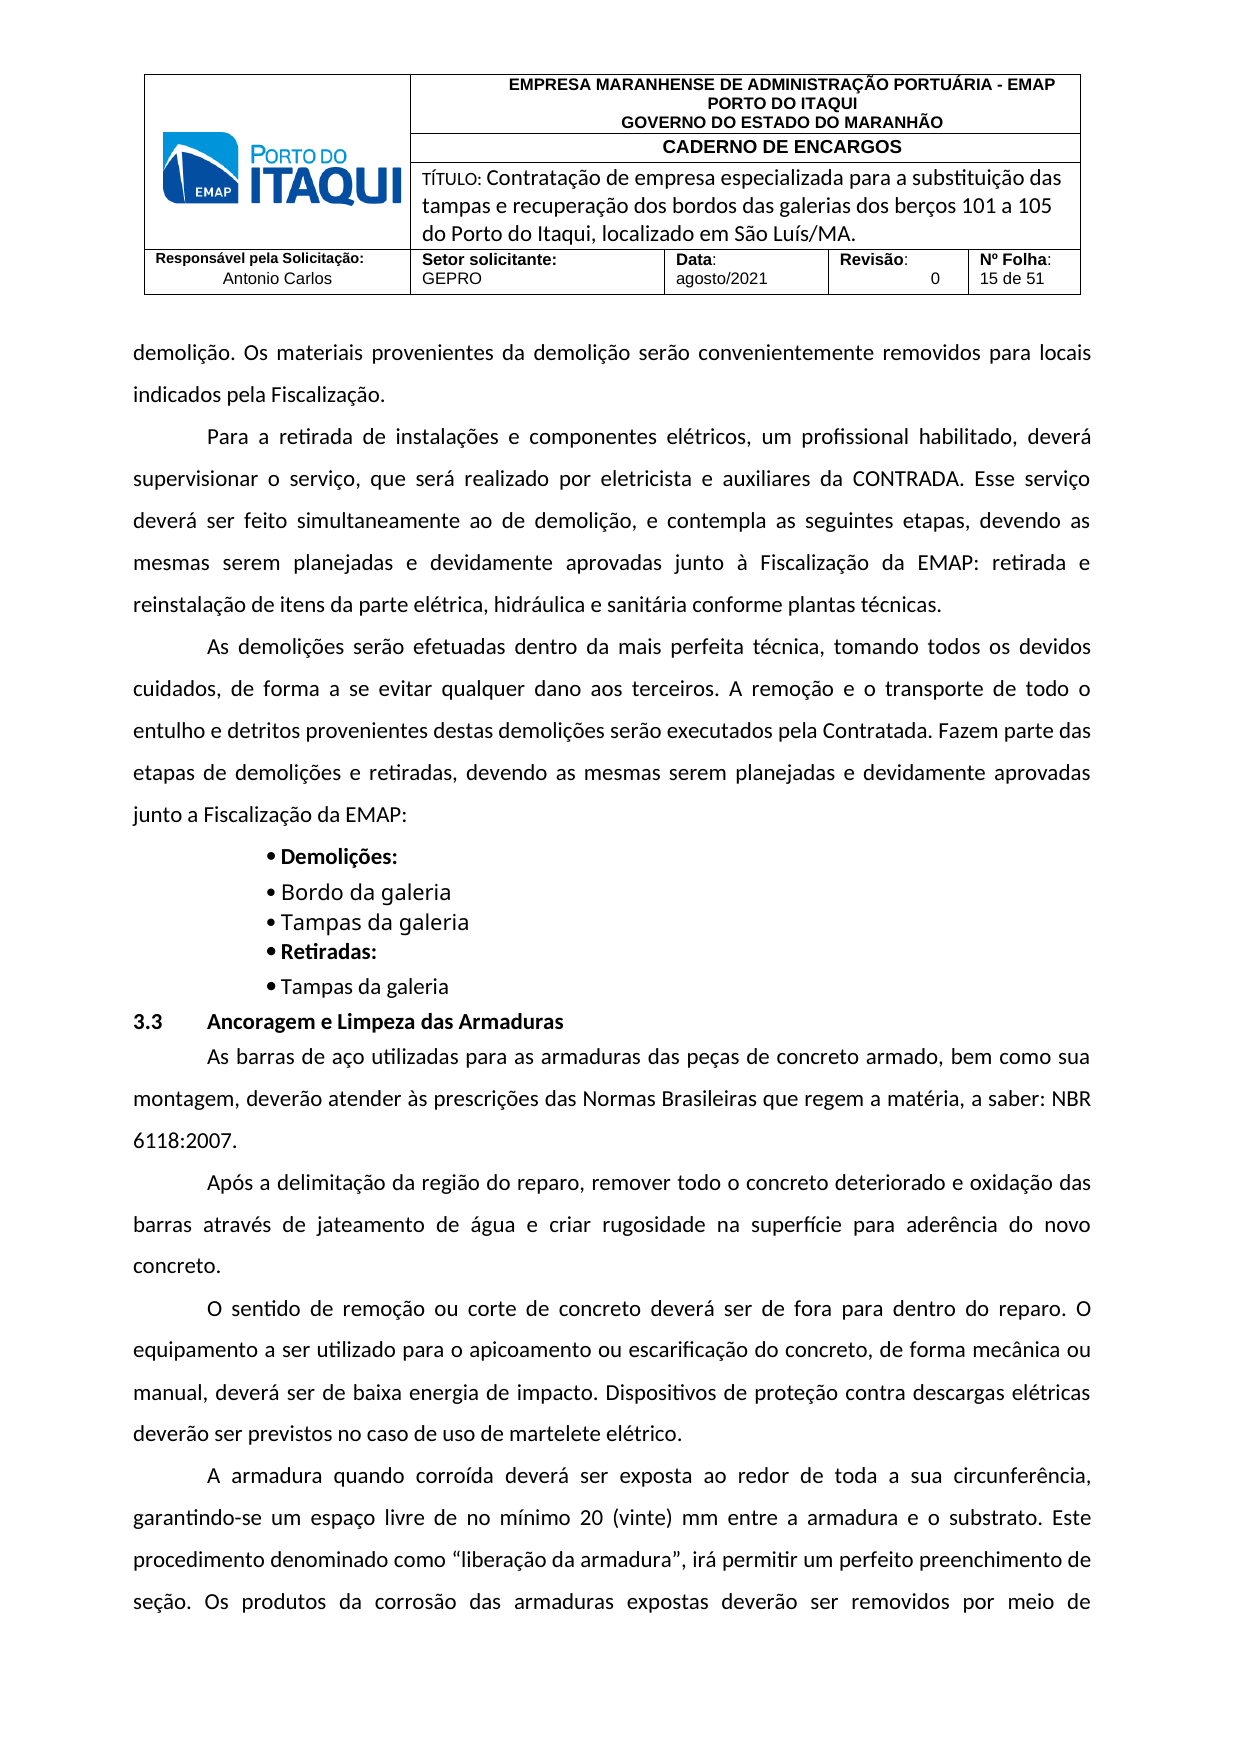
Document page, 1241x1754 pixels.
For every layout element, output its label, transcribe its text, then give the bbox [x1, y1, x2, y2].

list Bordo da galeria [208, 877, 1093, 907]
text As barras de aço utilizadas para as armaduras das peças de concreto armado, bem como sua montagem, deverão atender às prescrições das Normas Brasileiras que regem a matéria, a saber: NBR 6118:2007. [133, 1042, 1093, 1154]
list Demolições: [208, 842, 1152, 870]
text Ancoragem e Limpeza das Armaduras [133, 1007, 1152, 1035]
text Após a delimitação da região do reparo, remover todo o concreto deteriorado e oxidação das barras através de jateamento de água e criar rugosidade na superfície para aderência do novo concreto. [133, 1168, 1093, 1280]
list Tampas da galeria [208, 907, 1093, 937]
list Tampas da galeria [208, 972, 1152, 1000]
list Retiradas: [208, 937, 1152, 965]
text Para a retirada de instalações e componentes elétricos, um profissional habilitado, deverá supervisionar o serviço, que será realizado por eletricista e auxiliares da CONTRADA. Esse serviço deverá ser feito simultaneamente ao de demolição, e contempla as seguintes etapas, devendo as mesmas serem planejadas e devidamente aprovadas junto à Fiscalização da EMAP: retirada e reinstalação de itens da parte elétrica, hidráulica e sanitária conforme plantas técnicas. [133, 422, 1093, 618]
text As demolições serão efetuadas dentro da mais perfeita técnica, tomando todos os devidos cuidados, de forma a se evitar qualquer dano aos terceiros. A remoção e o transporte de todo o entulho e detritos provenientes destas demolições serão executados pela Contratada. Fazem parte das etapas de demolições e retiradas, devendo as mesmas serem planejadas e devidamente aprovadas junto a Fiscalização da EMAP: [133, 632, 1093, 828]
picture [155, 122, 409, 211]
text O sentido de remoção ou corte de concreto deverá ser de fora para dentro do reparo. O equipamento a ser utilizado para o apicoamento ou escarificação do concreto, de forma mecânica ou manual, deverá ser de baixa energia de impacto. Dispositivos de proteção contra descargas elétricas deverão ser previstos no caso de uso de martelete elétrico. [133, 1294, 1093, 1448]
